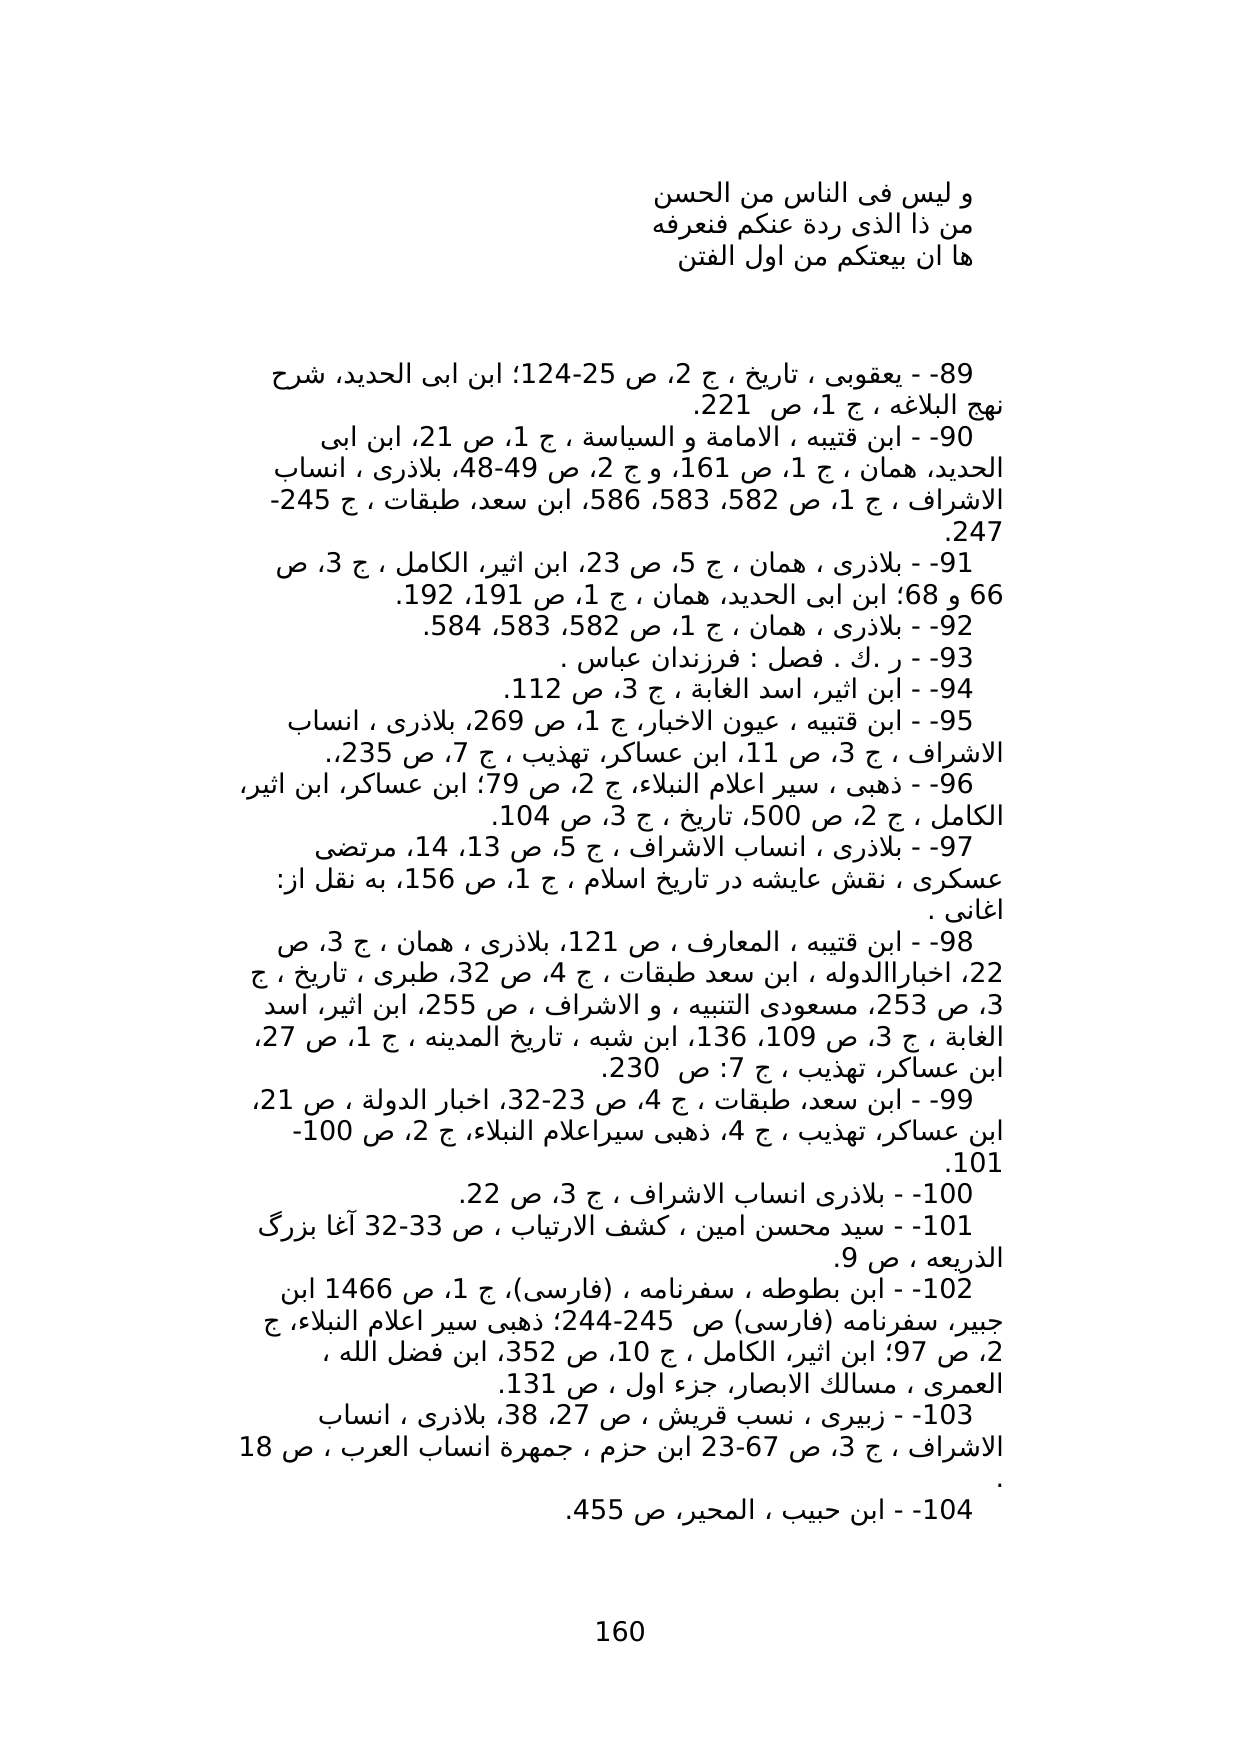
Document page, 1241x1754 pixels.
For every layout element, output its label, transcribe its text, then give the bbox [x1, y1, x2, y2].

text 102- - ابن بطوطه ، سفرنامه ، (فارسى)، ج 1، ص 1466 ابن جبير، سفرنامه (فارسى) ص ‍ 245-244؛ ذهبى سير اعلام النبلاء، ج 2، ص 97؛ ابن اثير، الكامل ، ج 10، ص 352، ابن فضل الله ، العمرى ، مسالك الابصار، جزء اول ، ص 131. [236, 1273, 1004, 1400]
text 97- - بلاذرى ، انساب الاشراف ، ج 5، ص 13، 14، مرتضى عسكرى ، نقش عايشه در تاريخ اسلام ، ج 1، ص 156، به نقل از: اغانى . [236, 832, 1004, 926]
text 96- - ذهبى ، سير اعلام النبلاء، ج 2، ص 79؛ ابن عساكر، ابن اثير، الكامل ، ج 2، ص 500، تاريخ ، ج 3، ص 104. [236, 768, 1004, 832]
text ها ان بيعتكم من اول الفتن [236, 240, 1004, 272]
text 94- - ابن اثير، اسد الغابة ، ج 3، ص 112. [236, 674, 1004, 705]
text 89- - يعقوبى ، تاريخ ، ج 2، ص 25-124؛ ابن ابى الحديد، شرح نهج البلاغه ، ج 1، ص ‍ 221. [236, 358, 1004, 421]
text 95- - ابن قتبيه ، عيون الاخبار، ج 1، ص 269، بلاذرى ، انساب الاشراف ، ج 3، ص 11، ابن عساكر، تهذيب ، ج 7، ص 235،. [236, 705, 1004, 768]
text 104- - ابن حبيب ، المحير، ص 455. [236, 1494, 1004, 1526]
text 98- - ابن قتيبه ، المعارف ، ص 121، بلاذرى ، همان ، ج 3، ص 22، اخباراالدوله ، ابن سعد طبقات ، ج 4، ص 32، طبرى ، تاريخ ، ج 3، ص 253، مسعودى التنبيه ، و الاشراف ، ص 255، ابن اثير، اسد الغابة ، ج 3، ص 109، 136، ابن شبه ، تاريخ المدينه ، ج 1، ص 27، ابن عساكر، تهذيب ، ج 7: ص ‍ 230. [236, 926, 1004, 1084]
text 101- - سيد محسن امين ، كشف الارتياب ، ص 33-32 آغا بزرگ الذريعه ، ص 9. [236, 1210, 1004, 1273]
text 103- - زبيرى ، نسب قريش ، ص 27، 38، بلاذرى ، انساب الاشراف ، ج 3، ص 67-23 ابن حزم ، جمهرة انساب العرب ، ص 18 . [236, 1400, 1004, 1494]
text 90- - ابن قتيبه ، الامامة و السياسة ، ج 1، ص 21، ابن ابى الحديد، همان ، ج 1، ص 161، و ج 2، ص 49-48، بلاذرى ، انساب الاشراف ، ج 1، ص 582، 583، 586، ابن سعد، طبقات ، ج 245-247. [236, 421, 1004, 547]
text 91- - بلاذرى ، همان ، ج 5، ص 23، ابن اثير، الكامل ، ج 3، ص 66 و 68؛ ابن ابى الحديد، همان ، ج 1، ص 191، 192. [236, 547, 1004, 611]
text 92- - بلاذرى ، همان ، ج 1، ص 582، 583، 584. [236, 611, 1004, 642]
text 100- - بلاذرى انساب الاشراف ، ج 3، ص 22. [236, 1179, 1004, 1210]
text و ليس فى الناس من الحسن [236, 177, 1004, 209]
text 93- - ر .ك . فصل : فرزندان عباس . [236, 642, 1004, 674]
text من ذا الذى ردة عنكم فنعرفه [236, 209, 1004, 240]
text 99- - ابن سعد، طبقات ، ج 4، ص 23-32، اخبار الدولة ، ص 21، ابن عساكر، تهذيب ، ج 4، ذهبى سيراعلام النبلاء، ج 2، ص 100-101. [236, 1084, 1004, 1179]
